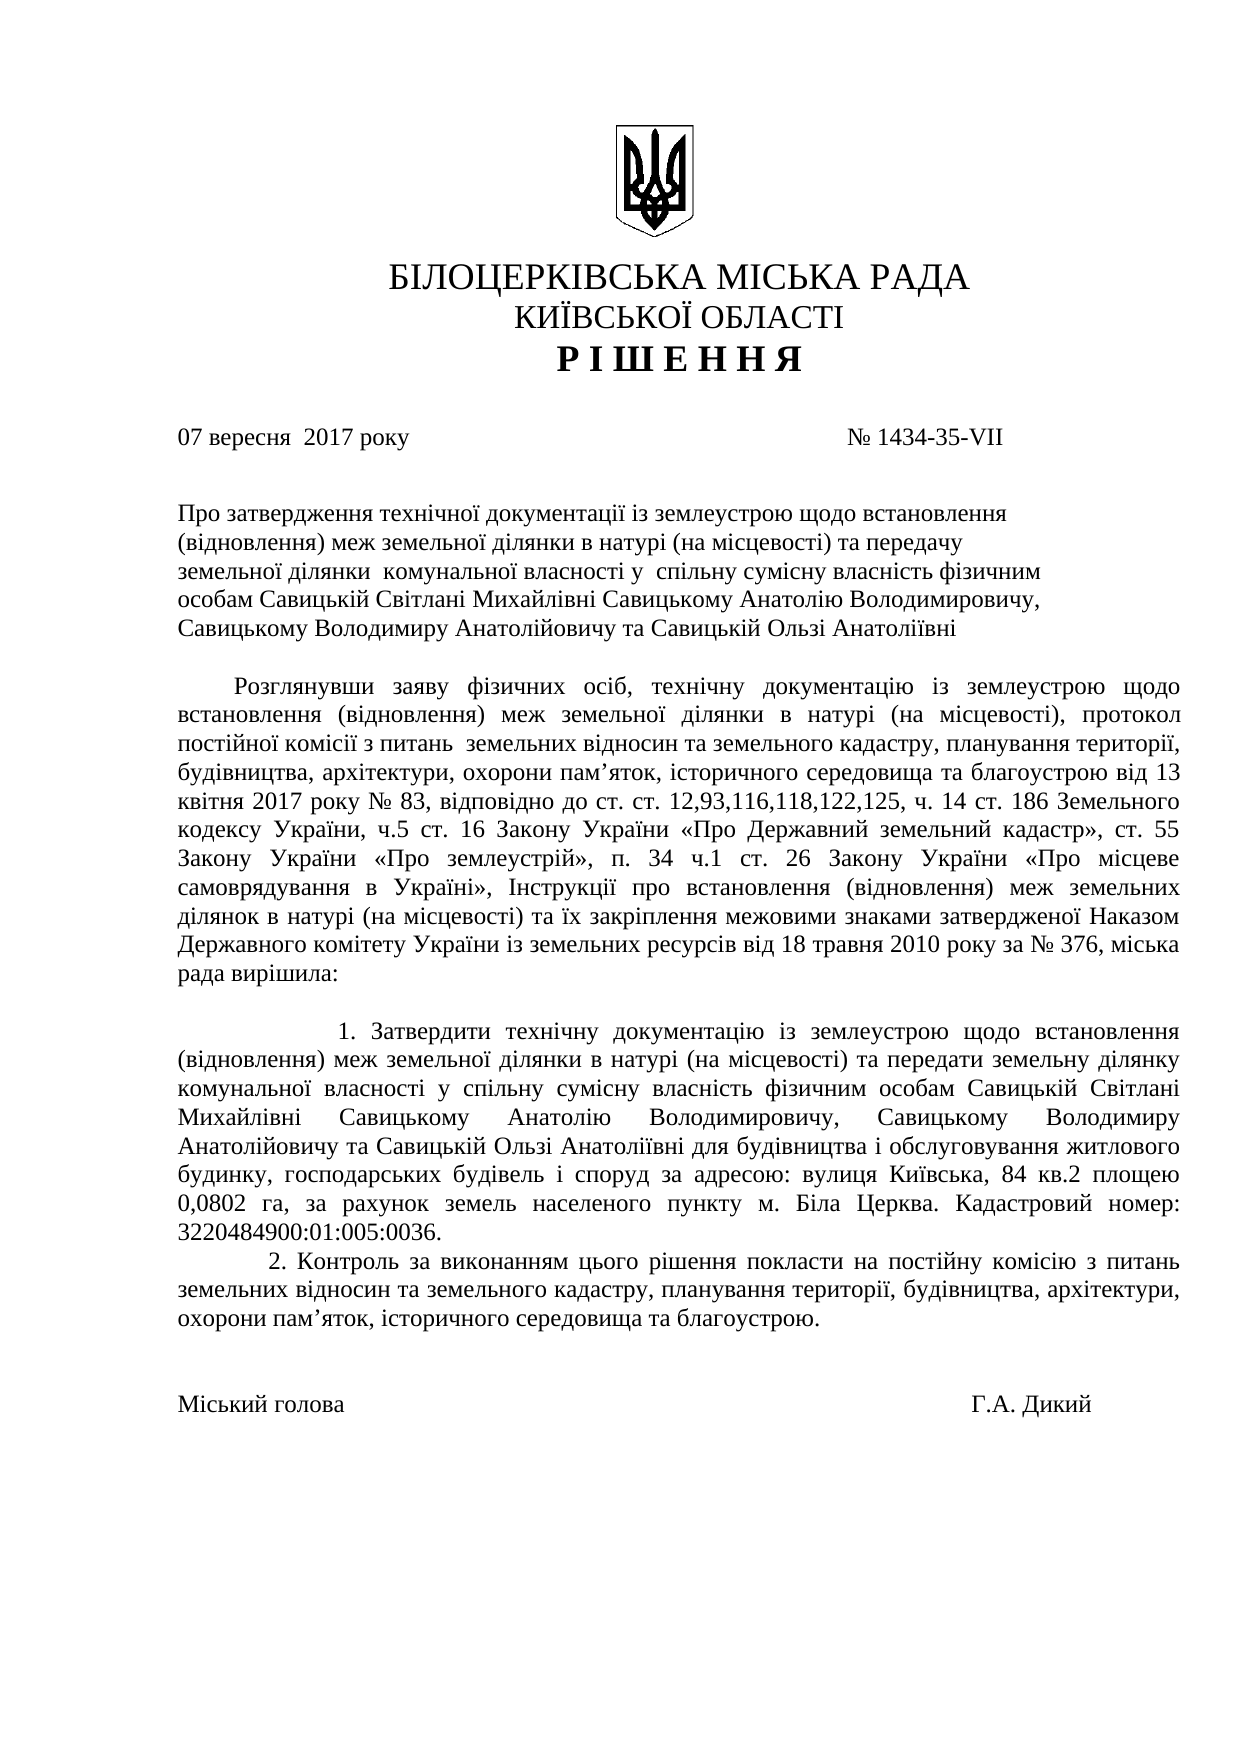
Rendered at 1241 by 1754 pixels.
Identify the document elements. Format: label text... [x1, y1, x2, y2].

picture [610, 118, 704, 245]
text особам Савицькій Світлані Михайлівні Савицькому Анатолію Володимировичу, [177, 584, 1181, 613]
text (відновлення) меж земельної ділянки в натурі (на місцевості) та передачу [177, 527, 1181, 556]
text Савицькому Володимиру Анатолійовичу та Савицькій Ользі Анатоліївні [177, 613, 1181, 642]
text Міський голова Г.А. Дикий [177, 1389, 1181, 1418]
text 1. Затвердити технічну документацію із землеустрою щодо встановлення (відновлення) меж земельної ділянки в натурі (на місцевості) та передати земельну ділянку комунальної власності у спільну сумісну власність фізичним особам Савицькій Світлані Михайлівні Савицькому Анатолію Володимировичу, Савицькому Володимиру Анатолійовичу та Савицькій Ользі Анатоліївні для будівництва і обслуговування житлового будинку, господарських будівель і споруд за адресою: вулиця Київська, 84 кв.2 площею 0,0802 га, за рахунок земель населеного пункту м. Біла Церква. Кадастровий номер: 3220484900:01:005:0036. [177, 1016, 1181, 1246]
text Про затвердження технічної документації із землеустрою щодо встановлення [177, 498, 1181, 527]
text БІЛОЦЕРКІВСЬКА МІСЬКА РАДА [177, 255, 1181, 298]
text КИЇВСЬКОЇ ОБЛАСТІ [177, 298, 1181, 336]
text 07 вересня 2017 року № 1434-35-VII [177, 422, 1181, 451]
text 2. Контроль за виконанням цього рішення покласти на постійну комісію з питань земельних відносин та земельного кадастру, планування території, будівництва, архітектури, охорони пам’яток, історичного середовища та благоустрою. [177, 1246, 1181, 1332]
text земельної ділянки комунальної власності у спільну сумісну власність фізичним [177, 556, 1181, 584]
text Розглянувши заяву фізичних осіб, технічну документацію із землеустрою щодо встановлення (відновлення) меж земельної ділянки в натурі (на місцевості), протокол постійної комісії з питань земельних відносин та земельного кадастру, планування території, будівництва, архітектури, охорони пам’яток, історичного середовища та благоустрою від 13 квітня 2017 року № 83, відповідно до ст. ст. 12,93,116,118,122,125, ч. 14 ст. 186 Земельного кодексу України, ч.5 ст. 16 Закону України «Про Державний земельний кадастр», ст. 55 Закону України «Про землеустрій», п. 34 ч.1 ст. 26 Закону України «Про місцеве самоврядування в Україні», Інструкції про встановлення (відновлення) меж земельних ділянок в натурі (на місцевості) та їх закріплення межовими знаками затвердженої Наказом Державного комітету України із земельних ресурсів від 18 травня 2010 року за № 376, міська рада вирішила: [177, 671, 1181, 987]
text Р І Ш Е Н Н Я [177, 336, 1181, 379]
